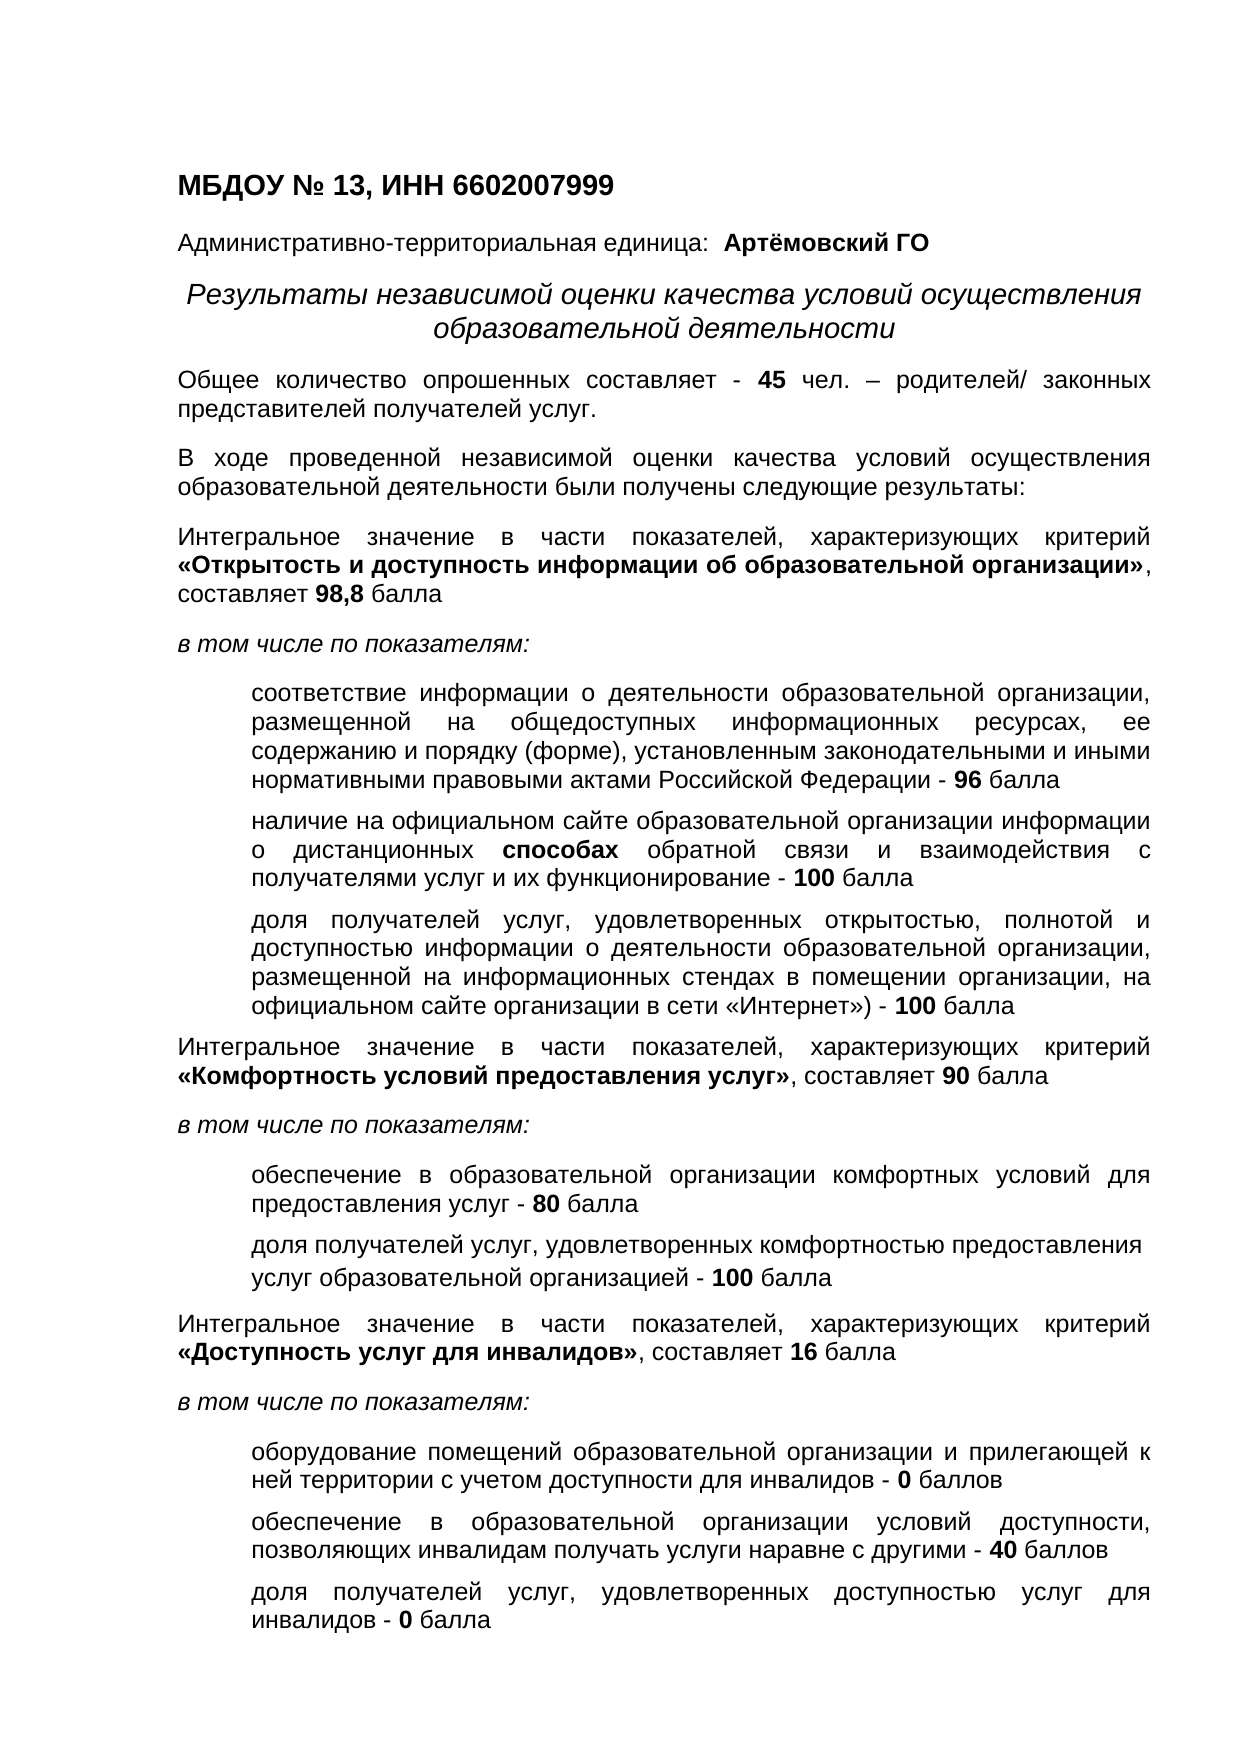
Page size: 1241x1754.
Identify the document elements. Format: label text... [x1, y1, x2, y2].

text доля получателей услуг, удовлетворенных открытостью, полнотой и доступностью информации о деятельности образовательной организации, размещенной на информационных стендах в помещении организации, на официальном сайте организации в сети «Интернет») - 100 балла [251, 904, 1152, 1019]
text оборудование помещений образовательной организации и прилегающей к ней территории с учетом доступности для инвалидов - 0 баллов [251, 1436, 1152, 1494]
text обеспечение в образовательной организации комфортных условий для предоставления услуг - 80 балла [251, 1160, 1152, 1217]
text в том числе по показателям: [177, 629, 1152, 657]
text Интегральное значение в части показателей, характеризующих критерий «Открытость и доступность информации об образовательной организации», составляет 98,8 балла [177, 522, 1152, 608]
text Административно-территориальная единица: Артёмовский ГО [177, 227, 1152, 256]
text Общее количество опрошенных составляет - 45 чел. – родителей/ законных представителей получателей услуг. [177, 365, 1152, 422]
text соответствие информации о деятельности образовательной организации, размещенной на общедоступных информационных ресурсах, ее содержанию и порядку (форме), установленным законодательными и иными нормативными правовыми актами Российской Федерации - 96 балла [251, 678, 1152, 793]
text Интегральное значение в части показателей, характеризующих критерий «Доступность услуг для инвалидов», составляет 16 балла [177, 1308, 1152, 1366]
text В ходе проведенной независимой оценки качества условий осуществления образовательной деятельности были получены следующие результаты: [177, 443, 1152, 501]
text Интегральное значение в части показателей, характеризующих критерий «Комфортность условий предоставления услуг», составляет 90 балла [177, 1032, 1152, 1089]
text доля получателей услуг, удовлетворенных комфортностью предоставления услуг образовательной организацией - 100 балла [251, 1230, 1152, 1292]
text Результаты независимой оценки качества условий осуществления образовательной деятельности [177, 277, 1152, 344]
subtitle МБДОУ № 13, ИНН 6602007999 [177, 168, 1152, 202]
text доля получателей услуг, удовлетворенных доступностью услуг для инвалидов - 0 балла [251, 1576, 1152, 1634]
text обеспечение в образовательной организации условий доступности, позволяющих инвалидам получать услуги наравне с другими - 40 баллов [251, 1506, 1152, 1564]
text наличие на официальном сайте образовательной организации информации о дистанционных способах обратной связи и взаимодействия с получателями услуг и их функционирование - 100 балла [251, 806, 1152, 892]
text в том числе по показателям: [177, 1110, 1152, 1139]
text в том числе по показателям: [177, 1387, 1152, 1416]
